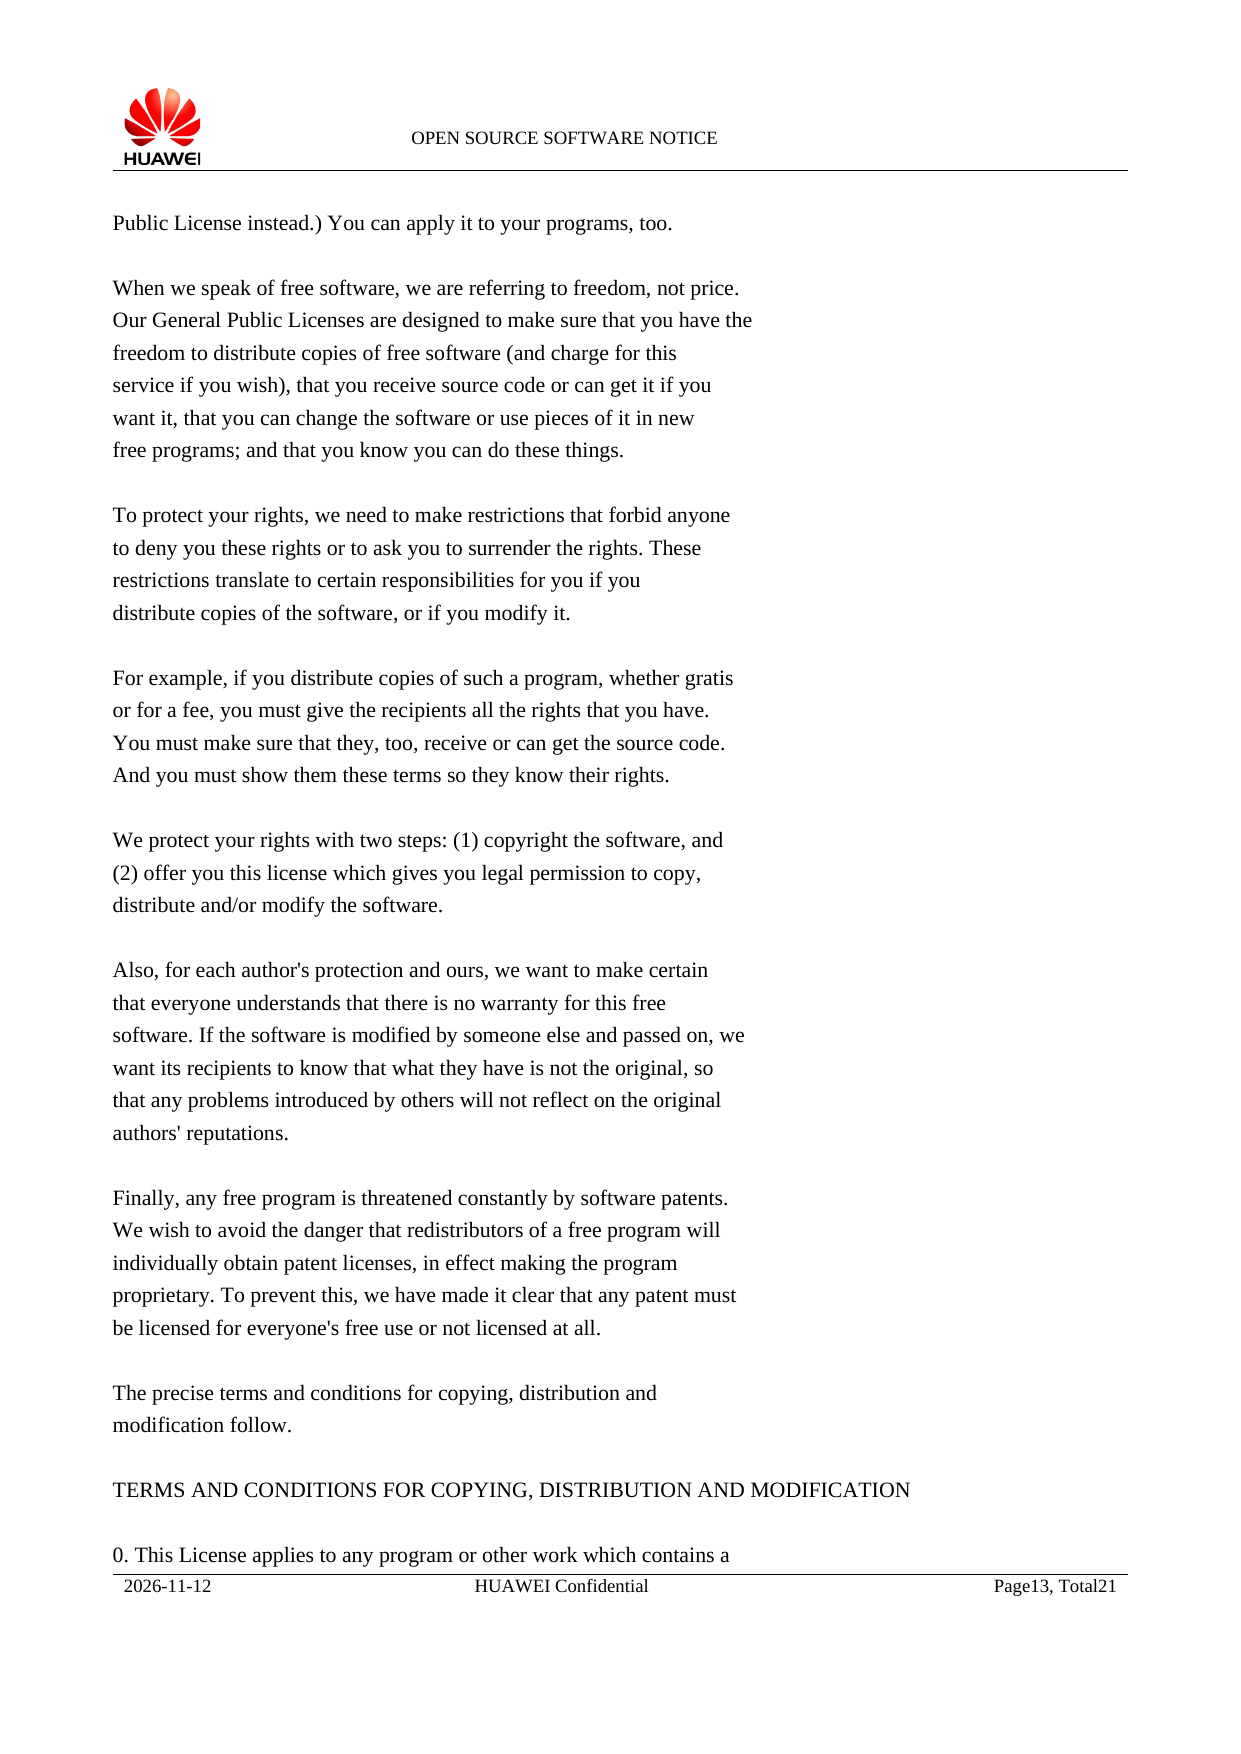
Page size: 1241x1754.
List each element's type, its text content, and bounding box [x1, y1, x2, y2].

picture [124, 88, 201, 165]
